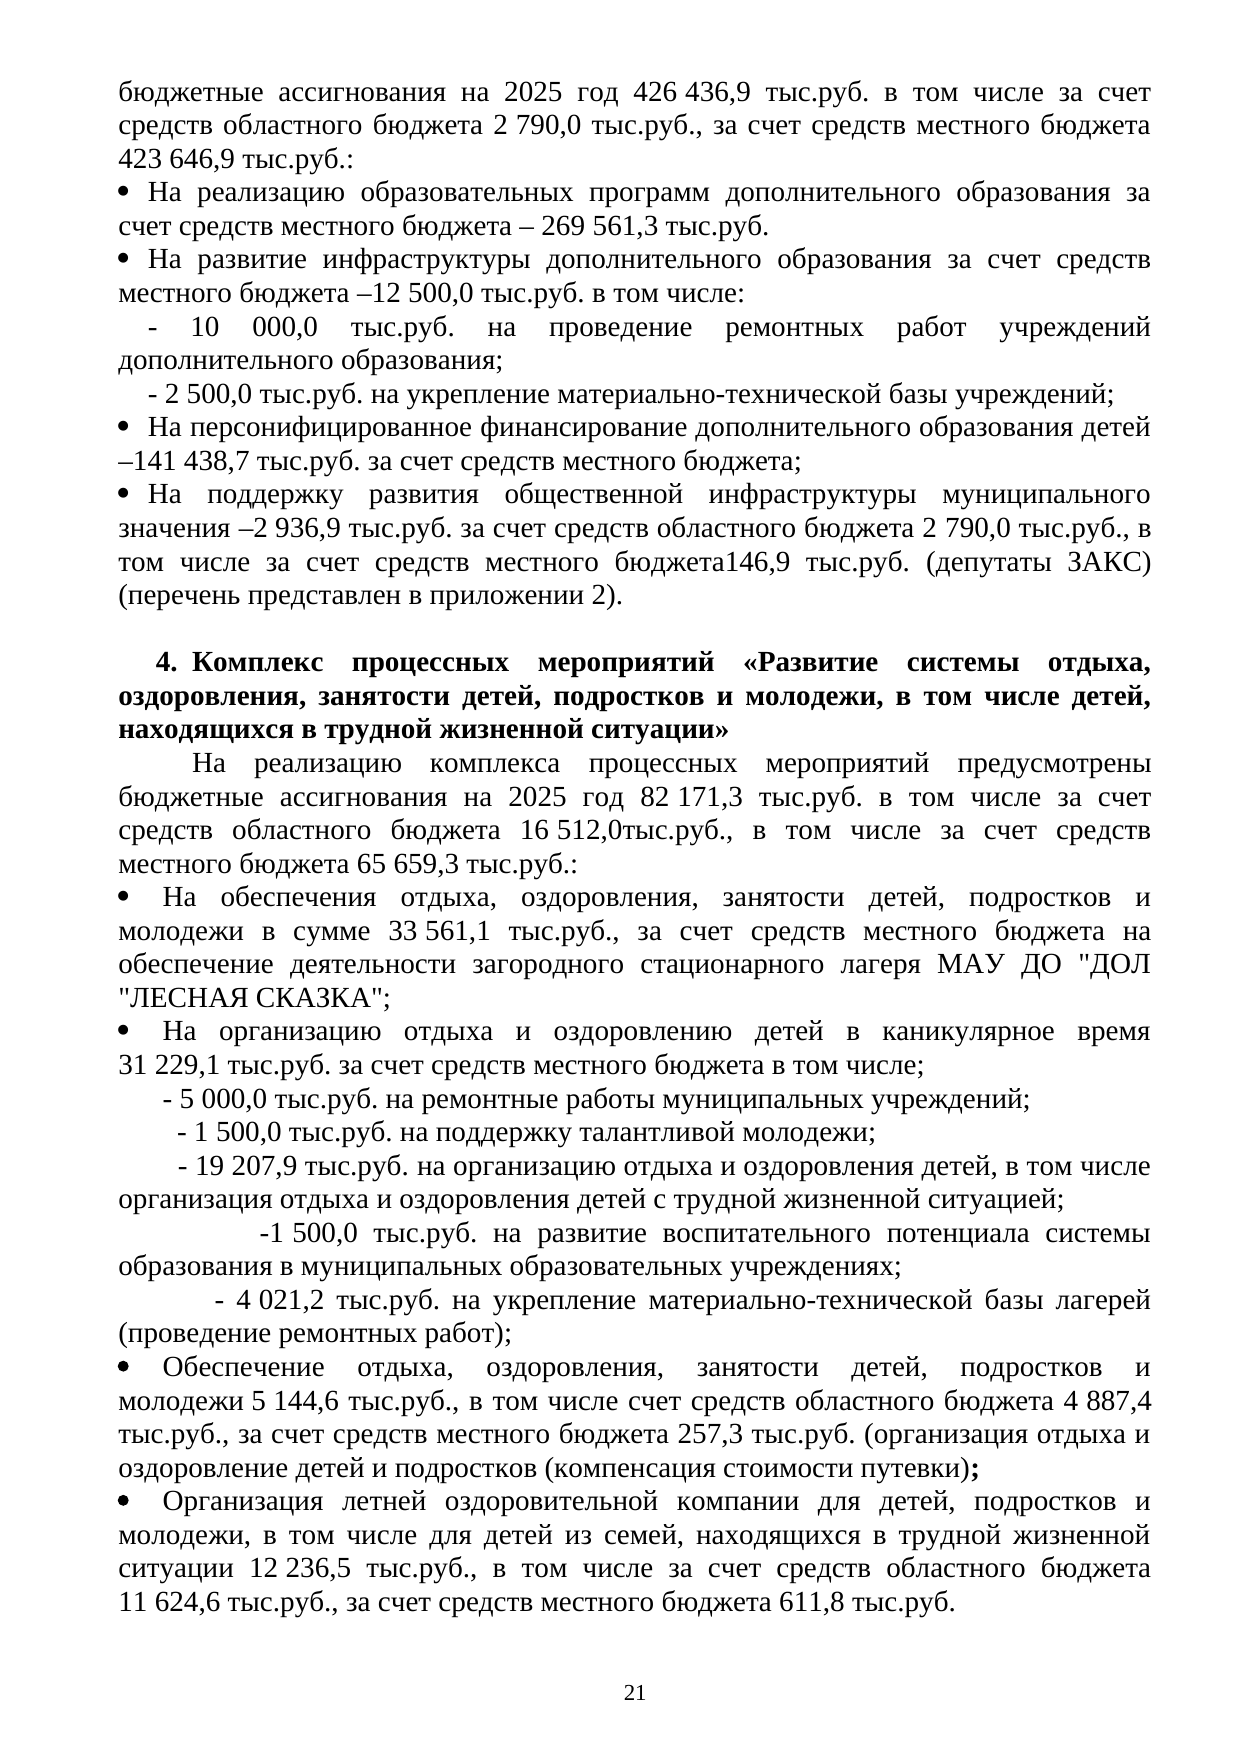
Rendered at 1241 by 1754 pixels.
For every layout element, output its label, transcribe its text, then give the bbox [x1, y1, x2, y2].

text - 19 207,9 тыс.руб. на организацию отдыха и оздоровления детей, в том числе организация отдыха и оздоровления детей с трудной жизненной ситуацией; [118, 1148, 1152, 1215]
list На поддержку развития общественной инфраструктуры муниципального значения –2 936,9 тыс.руб. за счет средств областного бюджета 2 790,0 тыс.руб., в том числе за счет средств местного бюджета146,9 тыс.руб. (депутаты ЗАКС) (перечень представлен в приложении 2). [118, 477, 1152, 611]
text На реализацию комплекса процессных мероприятий предусмотрены бюджетные ассигнования на 2025 год 82 171,3 тыс.руб. в том числе за счет средств областного бюджета 16 512,0тыс.руб., в том числе за счет средств местного бюджета 65 659,3 тыс.руб.: [118, 745, 1152, 879]
list На организацию отдыха и оздоровлению детей в каникулярное время 31 229,1 тыс.руб. за счет средств местного бюджета в том числе; [118, 1013, 1152, 1081]
list На реализацию образовательных программ дополнительного образования за счет средств местного бюджета – 269 561,3 тыс.руб. [118, 174, 1152, 242]
text - 2 500,0 тыс.руб. на укрепление материально-технической базы учреждений; [118, 376, 1152, 409]
list На обеспечения отдыха, оздоровления, занятости детей, подростков и молодежи в сумме 33 561,1 тыс.руб., за счет средств местного бюджета на обеспечение деятельности загородного стационарного лагеря МАУ ДО "ДОЛ "ЛЕСНАЯ СКАЗКА"; [118, 879, 1152, 1013]
list Обеспечение отдыха, оздоровления, занятости детей, подростков и молодежи 5 144,6 тыс.руб., в том числе счет средств областного бюджета 4 887,4 тыс.руб., за счет средств местного бюджета 257,3 тыс.руб. (организация отдыха и оздоровление детей и подростков (компенсация стоимости путевки); [118, 1349, 1152, 1483]
list Организация летней оздоровительной компании для детей, подростков и молодежи, в том числе для детей из семей, находящихся в трудной жизненной ситуации 12 236,5 тыс.руб., в том числе за счет средств областного бюджета 11 624,6 тыс.руб., за счет средств местного бюджета 611,8 тыс.руб. [118, 1483, 1152, 1618]
text - 5 000,0 тыс.руб. на ремонтные работы муниципальных учреждений; [118, 1081, 1152, 1114]
text -1 500,0 тыс.руб. на развитие воспитательного потенциала системы образования в муниципальных образовательных учреждениях; [118, 1215, 1152, 1282]
text - 4 021,2 тыс.руб. на укрепление материально-технической базы лагерей (проведение ремонтных работ); [118, 1282, 1152, 1349]
list Комплекс процессных мероприятий «Развитие системы отдыха, оздоровления, занятости детей, подростков и молодежи, в том числе детей, находящихся в трудной жизненной ситуации» [118, 644, 1152, 745]
text - 10 000,0 тыс.руб. на проведение ремонтных работ учреждений дополнительного образования; [118, 309, 1152, 376]
list На персонифицированное финансирование дополнительного образования детей –141 438,7 тыс.руб. за счет средств местного бюджета; [118, 409, 1152, 477]
list На развитие инфраструктуры дополнительного образования за счет средств местного бюджета –12 500,0 тыс.руб. в том числе: [118, 242, 1152, 309]
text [118, 74, 1152, 174]
text - 1 500,0 тыс.руб. на поддержку талантливой молодежи; [118, 1114, 1152, 1148]
